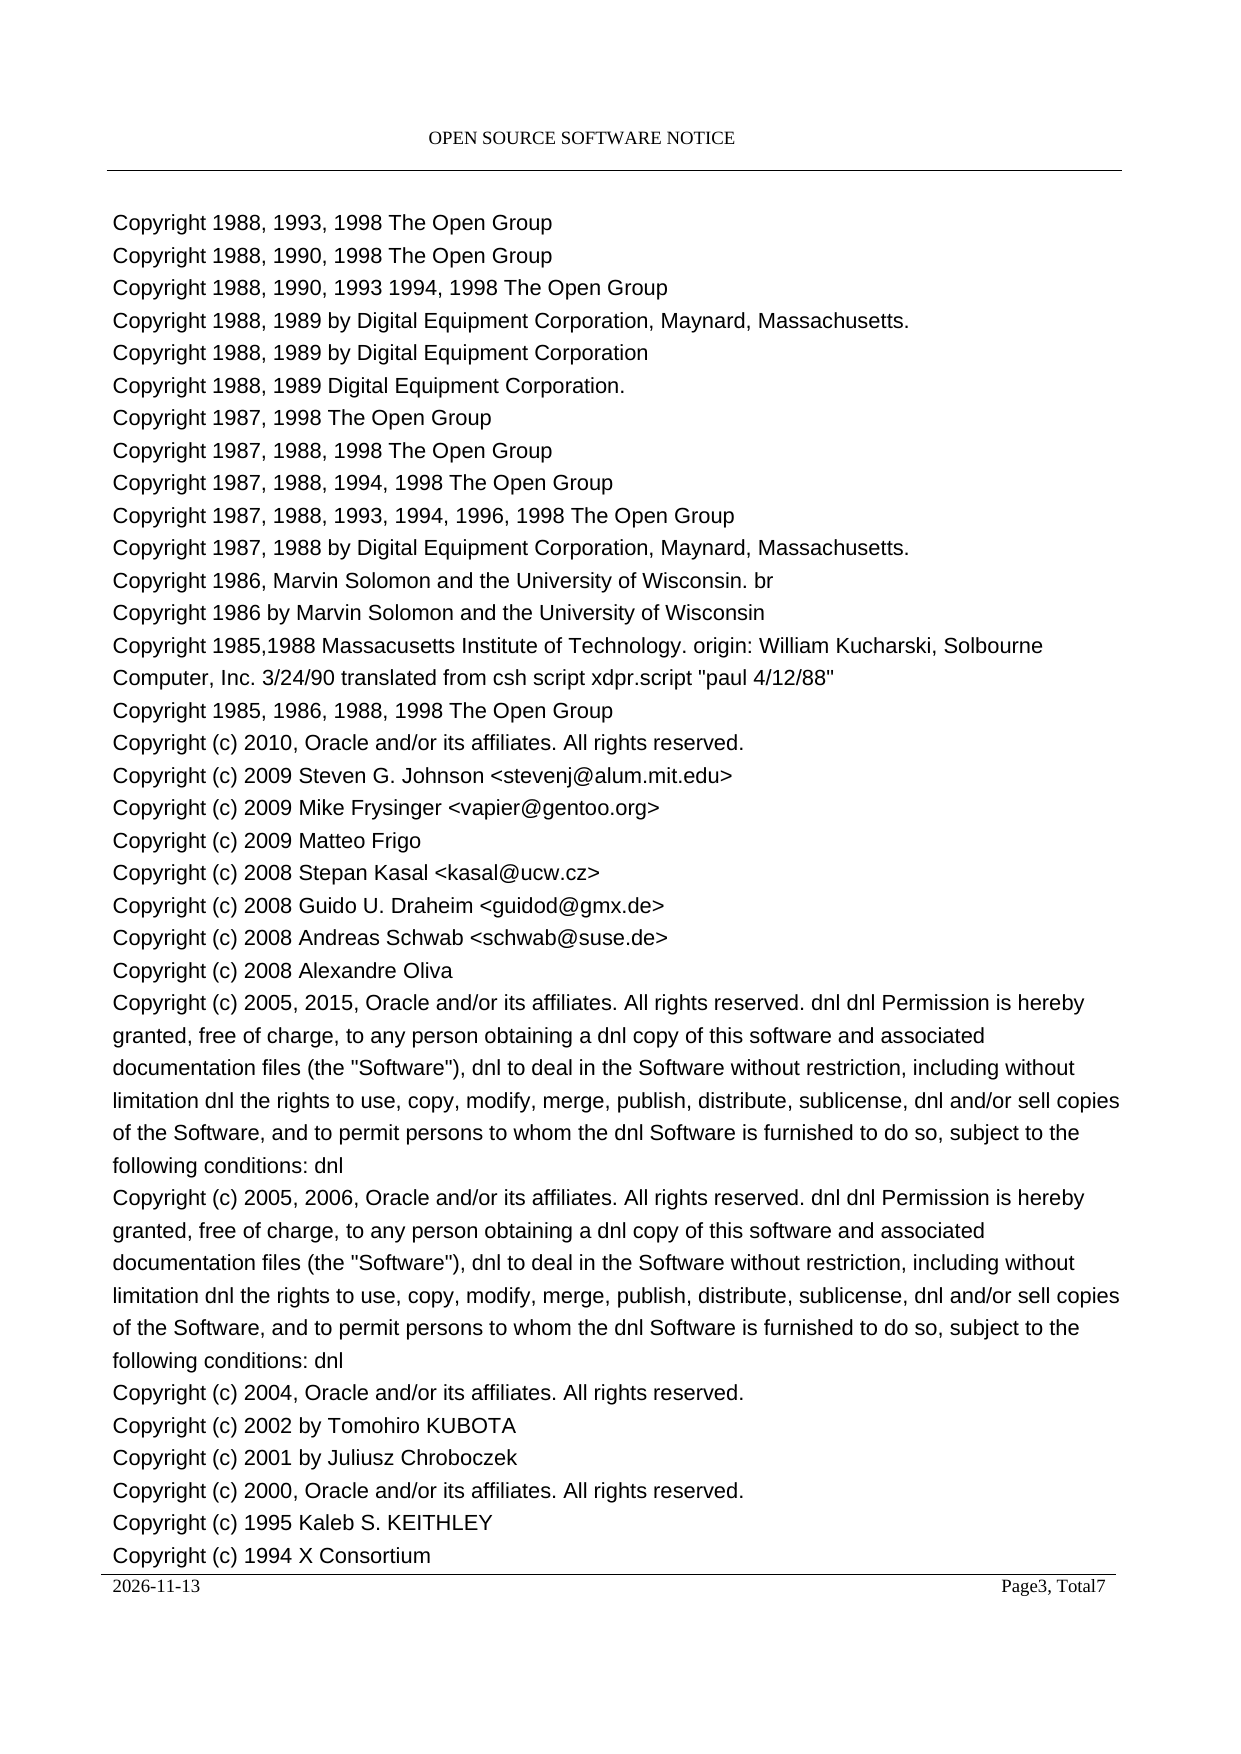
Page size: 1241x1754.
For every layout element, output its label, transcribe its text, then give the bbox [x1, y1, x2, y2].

text Copyright (c) 2005, 2006, Oracle and/or its affiliates. All rights reserved. dnl dnl Permission is hereby granted, free of charge, to any person obtaining a dnl copy of this software and associated documentation files (the "Software"), dnl to deal in the Software without restriction, including without limitation dnl the rights to use, copy, modify, merge, publish, distribute, sublicense, dnl and/or sell copies of the Software, and to permit persons to whom the dnl Software is furnished to do so, subject to the following conditions: dnl [112, 1181, 1128, 1376]
text Copyright (c) 2009 Matteo Frigo [112, 824, 1128, 856]
text Copyright (c) 2009 Steven G. Johnson <stevenj@alum.mit.edu> [112, 759, 1128, 791]
text Copyright (c) 2010, Oracle and/or its affiliates. All rights reserved. [112, 726, 1128, 759]
text Copyright (c) 2008 Andreas Schwab <schwab@suse.de> [112, 921, 1128, 954]
text Copyright 1988, 1993, 1998 The Open Group [112, 206, 1128, 239]
text Copyright (c) 1994 X Consortium [112, 1539, 1128, 1571]
text Copyright 1987, 1988 by Digital Equipment Corporation, Maynard, Massachusetts. [112, 531, 1128, 564]
text Copyright 1987, 1988, 1998 The Open Group [112, 434, 1128, 466]
text Copyright (c) 2002 by Tomohiro KUBOTA [112, 1409, 1128, 1441]
text Copyright 1986, Marvin Solomon and the University of Wisconsin. br [112, 564, 1128, 596]
text Copyright (c) 2009 Mike Frysinger <vapier@gentoo.org> [112, 791, 1128, 824]
text Copyright (c) 2008 Stepan Kasal <kasal@ucw.cz> [112, 856, 1128, 889]
text Copyright (c) 2005, 2015, Oracle and/or its affiliates. All rights reserved. dnl dnl Permission is hereby granted, free of charge, to any person obtaining a dnl copy of this software and associated documentation files (the "Software"), dnl to deal in the Software without restriction, including without limitation dnl the rights to use, copy, modify, merge, publish, distribute, sublicense, dnl and/or sell copies of the Software, and to permit persons to whom the dnl Software is furnished to do so, subject to the following conditions: dnl [112, 986, 1128, 1181]
text Copyright 1988, 1990, 1998 The Open Group [112, 239, 1128, 271]
text Copyright 1988, 1990, 1993 1994, 1998 The Open Group [112, 271, 1128, 304]
text Copyright 1985,1988 Massacusetts Institute of Technology. origin: William Kucharski, Solbourne Computer, Inc. 3/24/90 translated from csh script xdpr.script "paul 4/12/88" [112, 629, 1128, 694]
text Copyright 1988, 1989 Digital Equipment Corporation. [112, 369, 1128, 401]
text Copyright 1987, 1988, 1993, 1994, 1996, 1998 The Open Group [112, 499, 1128, 531]
text Copyright 1985, 1986, 1988, 1998 The Open Group [112, 694, 1128, 726]
text Copyright 1988, 1989 by Digital Equipment Corporation [112, 336, 1128, 369]
text Copyright 1988, 1989 by Digital Equipment Corporation, Maynard, Massachusetts. [112, 304, 1128, 336]
text Copyright (c) 2001 by Juliusz Chroboczek [112, 1441, 1128, 1474]
text Copyright (c) 2008 Guido U. Draheim <guidod@gmx.de> [112, 889, 1128, 921]
text Copyright 1986 by Marvin Solomon and the University of Wisconsin [112, 596, 1128, 629]
text Copyright (c) 2000, Oracle and/or its affiliates. All rights reserved. [112, 1474, 1128, 1506]
text Copyright 1987, 1998 The Open Group [112, 401, 1128, 434]
text Copyright 1987, 1988, 1994, 1998 The Open Group [112, 466, 1128, 499]
text Copyright (c) 1995 Kaleb S. KEITHLEY [112, 1506, 1128, 1539]
text Copyright (c) 2004, Oracle and/or its affiliates. All rights reserved. [112, 1376, 1128, 1409]
text Copyright (c) 2008 Alexandre Oliva [112, 954, 1128, 986]
